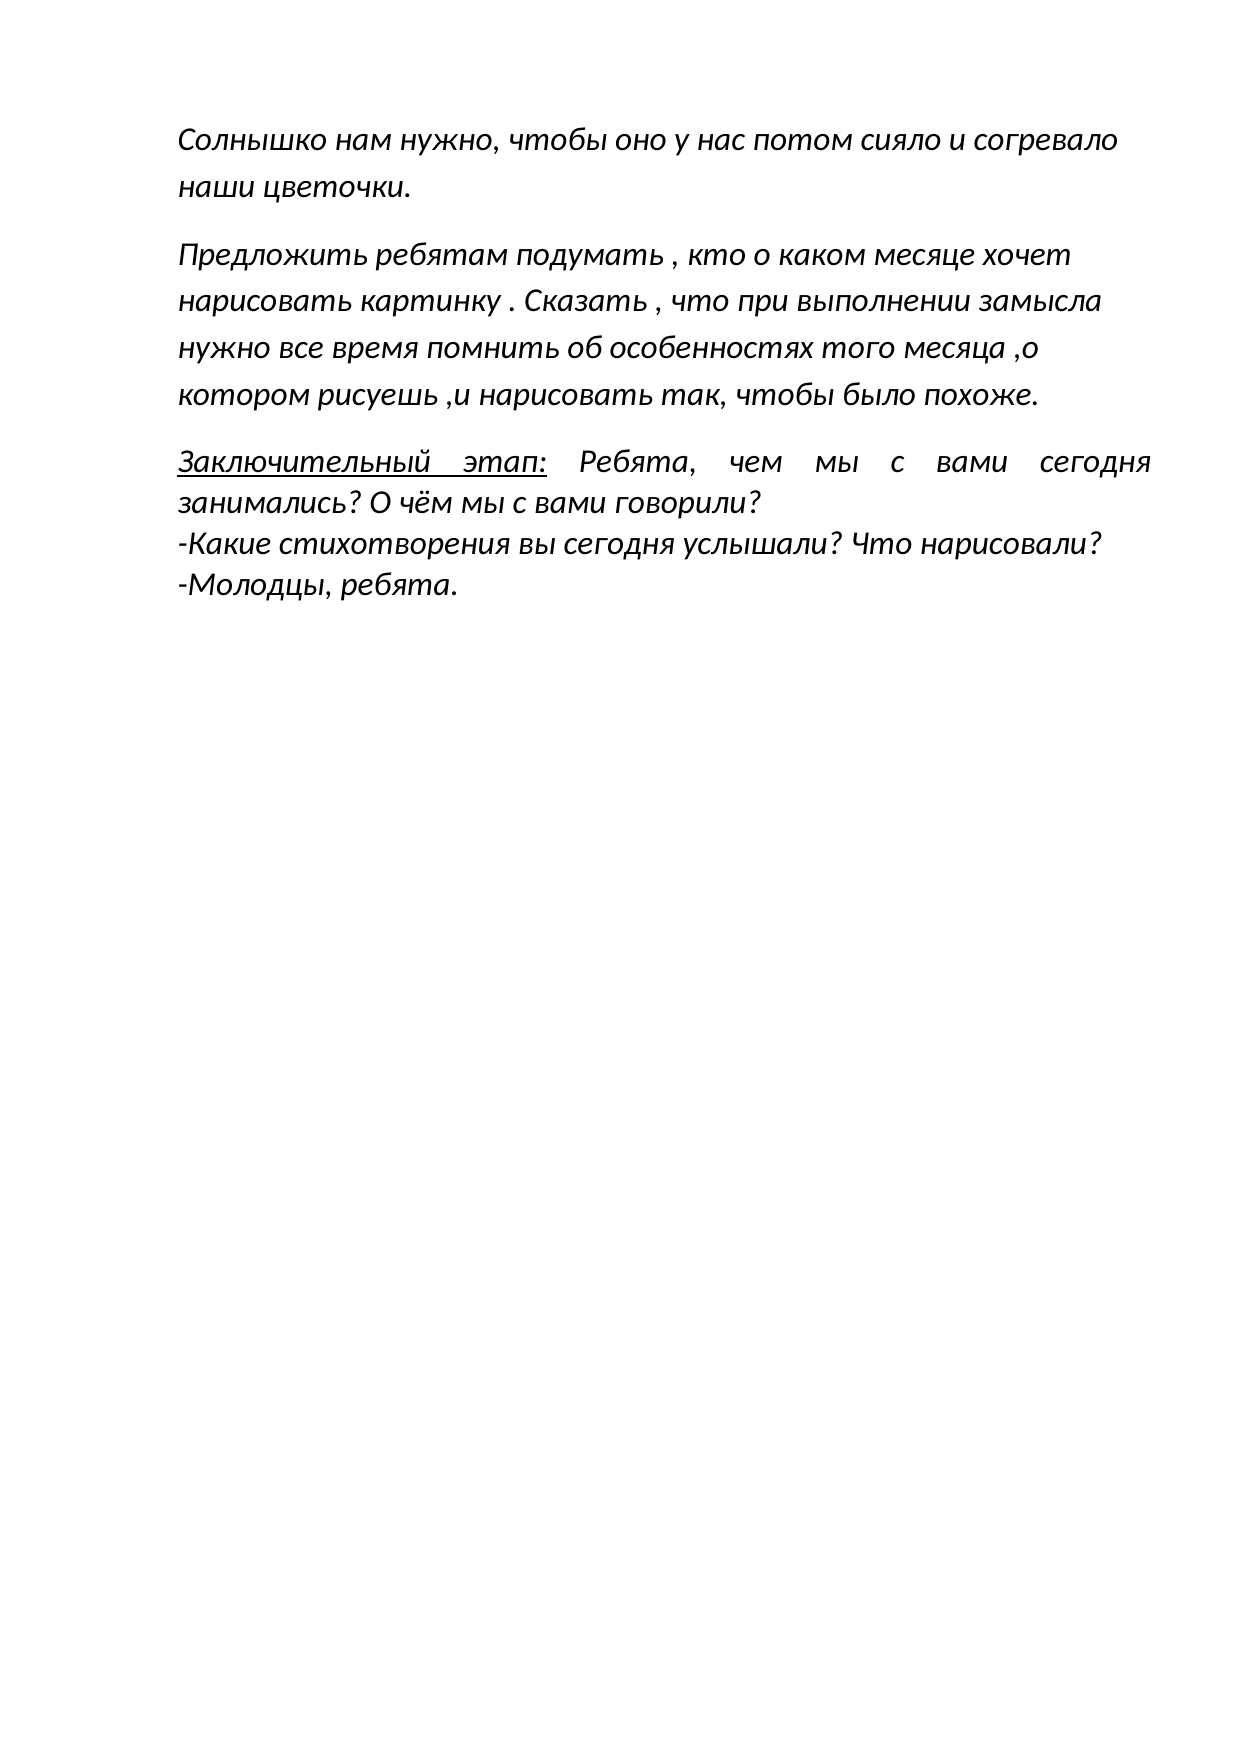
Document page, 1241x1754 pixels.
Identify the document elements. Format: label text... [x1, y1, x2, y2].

text -Молодцы, ребята. [177, 563, 1152, 603]
text Заключительный этап: Ребята, чем мы с вами сегодня занимались? О чём мы с вами говорили? [177, 440, 1152, 522]
text Солнышко нам нужно, чтобы оно у нас потом сияло и согревало наши цветочки. [177, 118, 1152, 206]
text Предложить ребятам подумать , кто о каком месяце хочет нарисовать картинку . Сказать , что при выполнении замысла нужно все время помнить об особенностях того месяца ,о котором рисуешь ,и нарисовать так, чтобы было похоже. [177, 232, 1152, 413]
text -Какие стихотворения вы сегодня услышали? Что нарисовали? [177, 522, 1152, 563]
